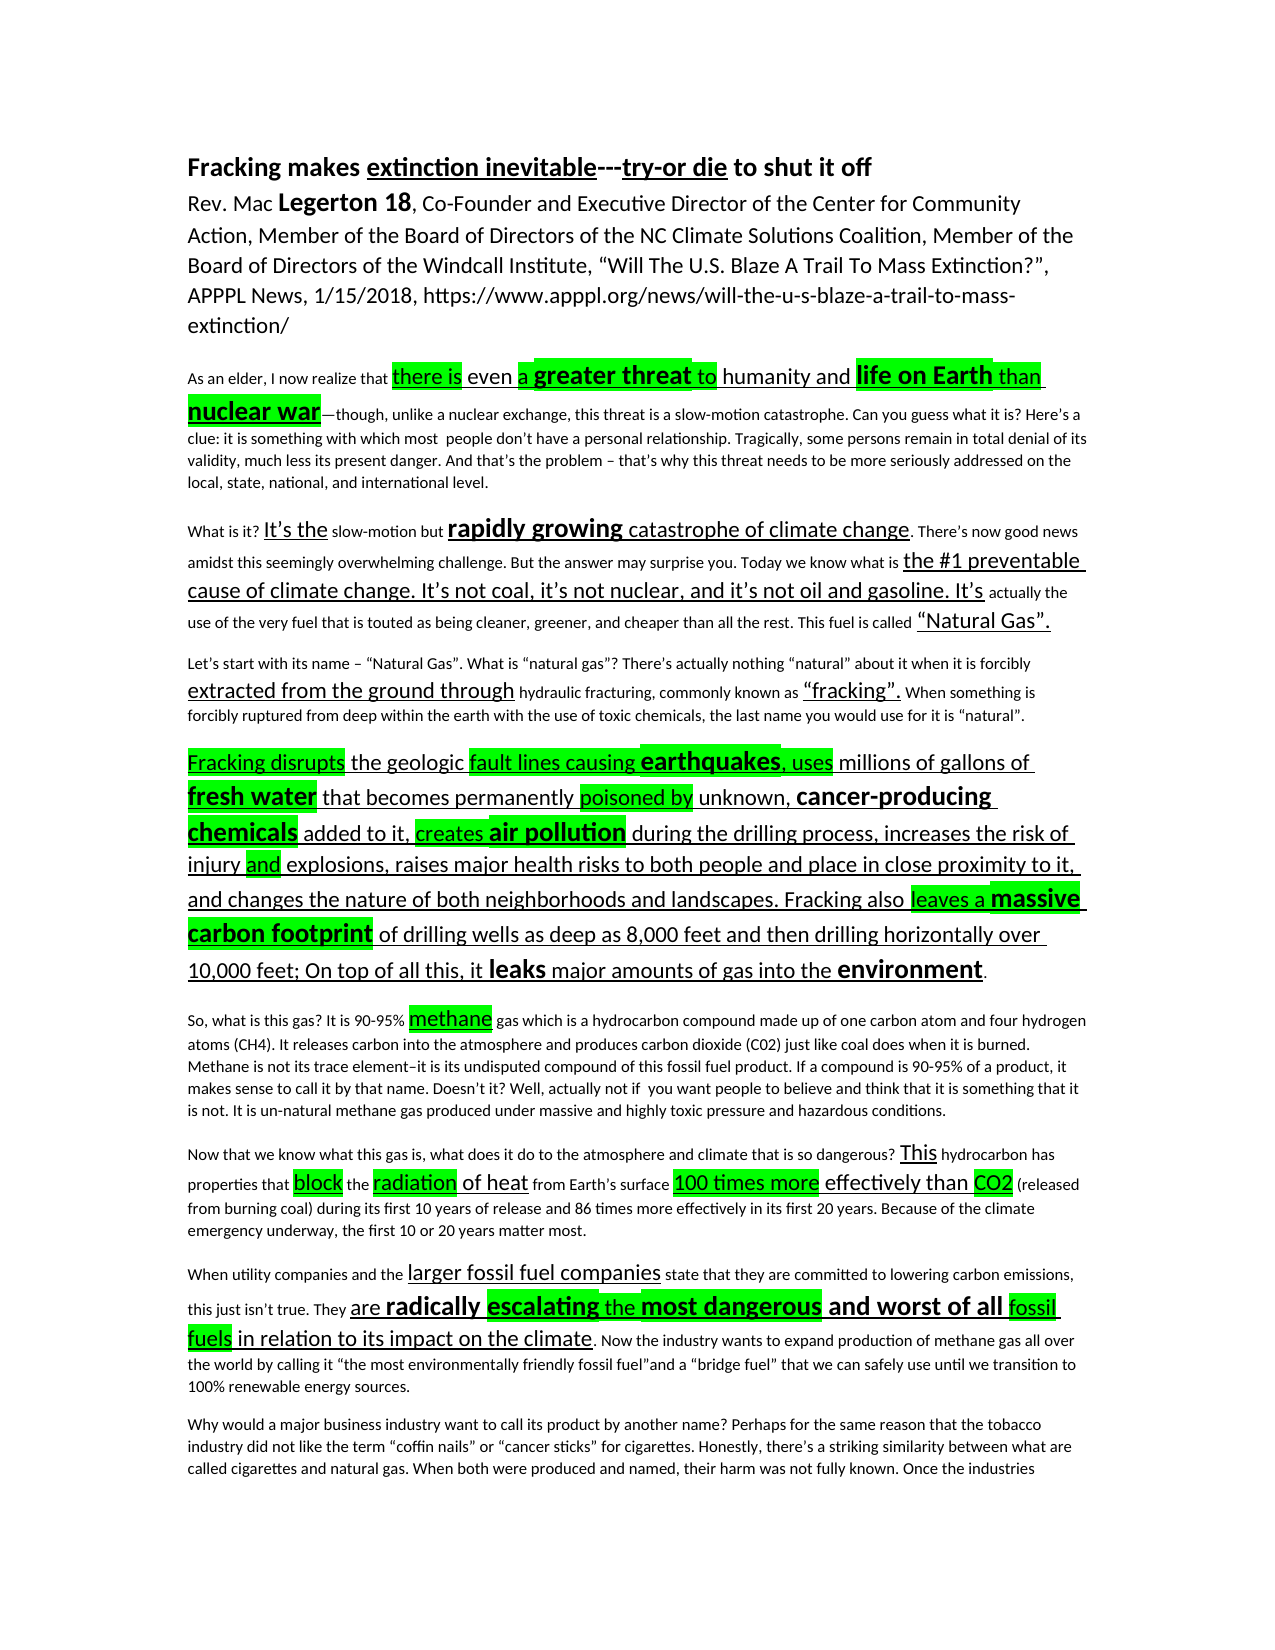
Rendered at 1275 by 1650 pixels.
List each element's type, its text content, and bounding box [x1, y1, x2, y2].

text Fracking disrupts the geologic fault lines causing earthquakes, uses millions of gallons of fresh water that becomes permanently poisoned by unknown, cancer-producing chemicals added to it, creates air pollution during the drilling process, increases the risk of injury and explosions, raises major health risks to both people and place in close proximity to it, and changes the nature of both neighborhoods and landscapes. Fracking also leaves a massive carbon footprint of drilling wells as deep as 8,000 feet and then drilling horizontally over 10,000 feet; On top of all this, it leaks major amounts of gas into the environment. [187, 744, 1087, 909]
text Fracking disrupts the geologic fault lines causing earthquakes, uses millions of gallons of fresh water that becomes permanently poisoned by unknown, cancer-producing chemicals added to it, creates air pollution during the drilling process, increases the risk of injury and explosions, raises major health risks to both people and place in close proximity to it, and changes the nature of both neighborhoods and landscapes. Fracking also leaves a massive carbon footprint of drilling wells as deep as 8,000 feet and then drilling horizontally over 10,000 feet; On top of all this, it leaks major amounts of gas into the environment. [187, 910, 1087, 985]
text When utility companies and the larger fossil fuel companies state that they are committed to lowering carbon emissions, this just isn’t true. They are radically escalating the most dangerous and worst of all fossil fuels in relation to its impact on the climate. Now the industry wants to expand production of methane gas all over the world by calling it “the most environmentally friendly fossil fuel”and a “bridge fuel” that we can safely use until we transition to 100% renewable energy sources. [187, 1258, 1087, 1396]
text Let’s start with its name – “Natural Gas”. What is “natural gas”? There’s actually nothing “natural” about it when it is forcibly extracted from the ground through hydraulic fracturing, commonly known as “fracking”. When something is forcibly ruptured from deep within the earth with the use of toxic chemicals, the last name you would use for it is “natural”. [187, 653, 1087, 726]
text So, what is this gas? It is 90-95% methane gas which is a hydrocarbon compound made up of one carbon atom and four hydrogen atoms (CH4). It releases carbon into the atmosphere and produces carbon dioxide (C02) just like coal does when it is burned. Methane is not its trace element–it is its undisputed compound of this fossil fuel product. If a compound is 90-95% of a product, it makes sense to call it by that name. Doesn’t it? Well, actually not if you want people to believe and think that it is something that it is not. It is un-natural methane gas produced under massive and highly toxic pressure and hazardous conditions. [187, 1004, 1087, 1120]
text Rev. Mac Legerton 18, Co-Founder and Executive Director of the Center for Community Action, Member of the Board of Directors of the NC Climate Solutions Coalition, Member of the Board of Directors of the Windcall Institute, “Will The U.S. Blaze A Trail To Mass Extinction?”, APPPL News, 1/15/2018, https://www.apppl.org/news/will-the-u-s-blaze-a-trail-to-mass-extinction/ [187, 186, 1087, 339]
text What is it? It’s the slow-motion but rapidly growing catastrophe of climate change. There’s now good news amidst this seemingly overwhelming challenge. But the answer may surprise you. Today we know what is the #1 preventable cause of climate change. It’s not coal, it’s not nuclear, and it’s not oil and gasoline. It’s actually the use of the very fuel that is touted as being cleaner, greener, and cheaper than all the rest. This fuel is called “Natural Gas”. [187, 511, 1087, 634]
subtitle Fracking makes extinction inevitable---try-or die to shut it off [187, 150, 1087, 183]
text Now that we know what this gas is, what does it do to the atmosphere and climate that is so dangerous? This hydrocarbon has properties that block the radiation of heat from Earth’s surface 100 times more effectively than CO2 (released from burning coal) during its first 10 years of release and 86 times more effectively in its first 20 years. Because of the climate emergency underway, the first 10 or 20 years matter most. [187, 1138, 1087, 1240]
text As an elder, I now realize that there is even a greater threat to humanity and life on Earth than nuclear war—though, unlike a nuclear exchange, this threat is a slow-motion catastrophe. Can you guess what it is? Here’s a clue: it is something with which most people don’t have a personal relationship. Tragically, some persons remain in total denial of its validity, much less its present danger. And that’s the problem – that’s why this threat needs to be more seriously addressed on the local, state, national, and international level. [187, 358, 1087, 493]
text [187, 1414, 1087, 1478]
